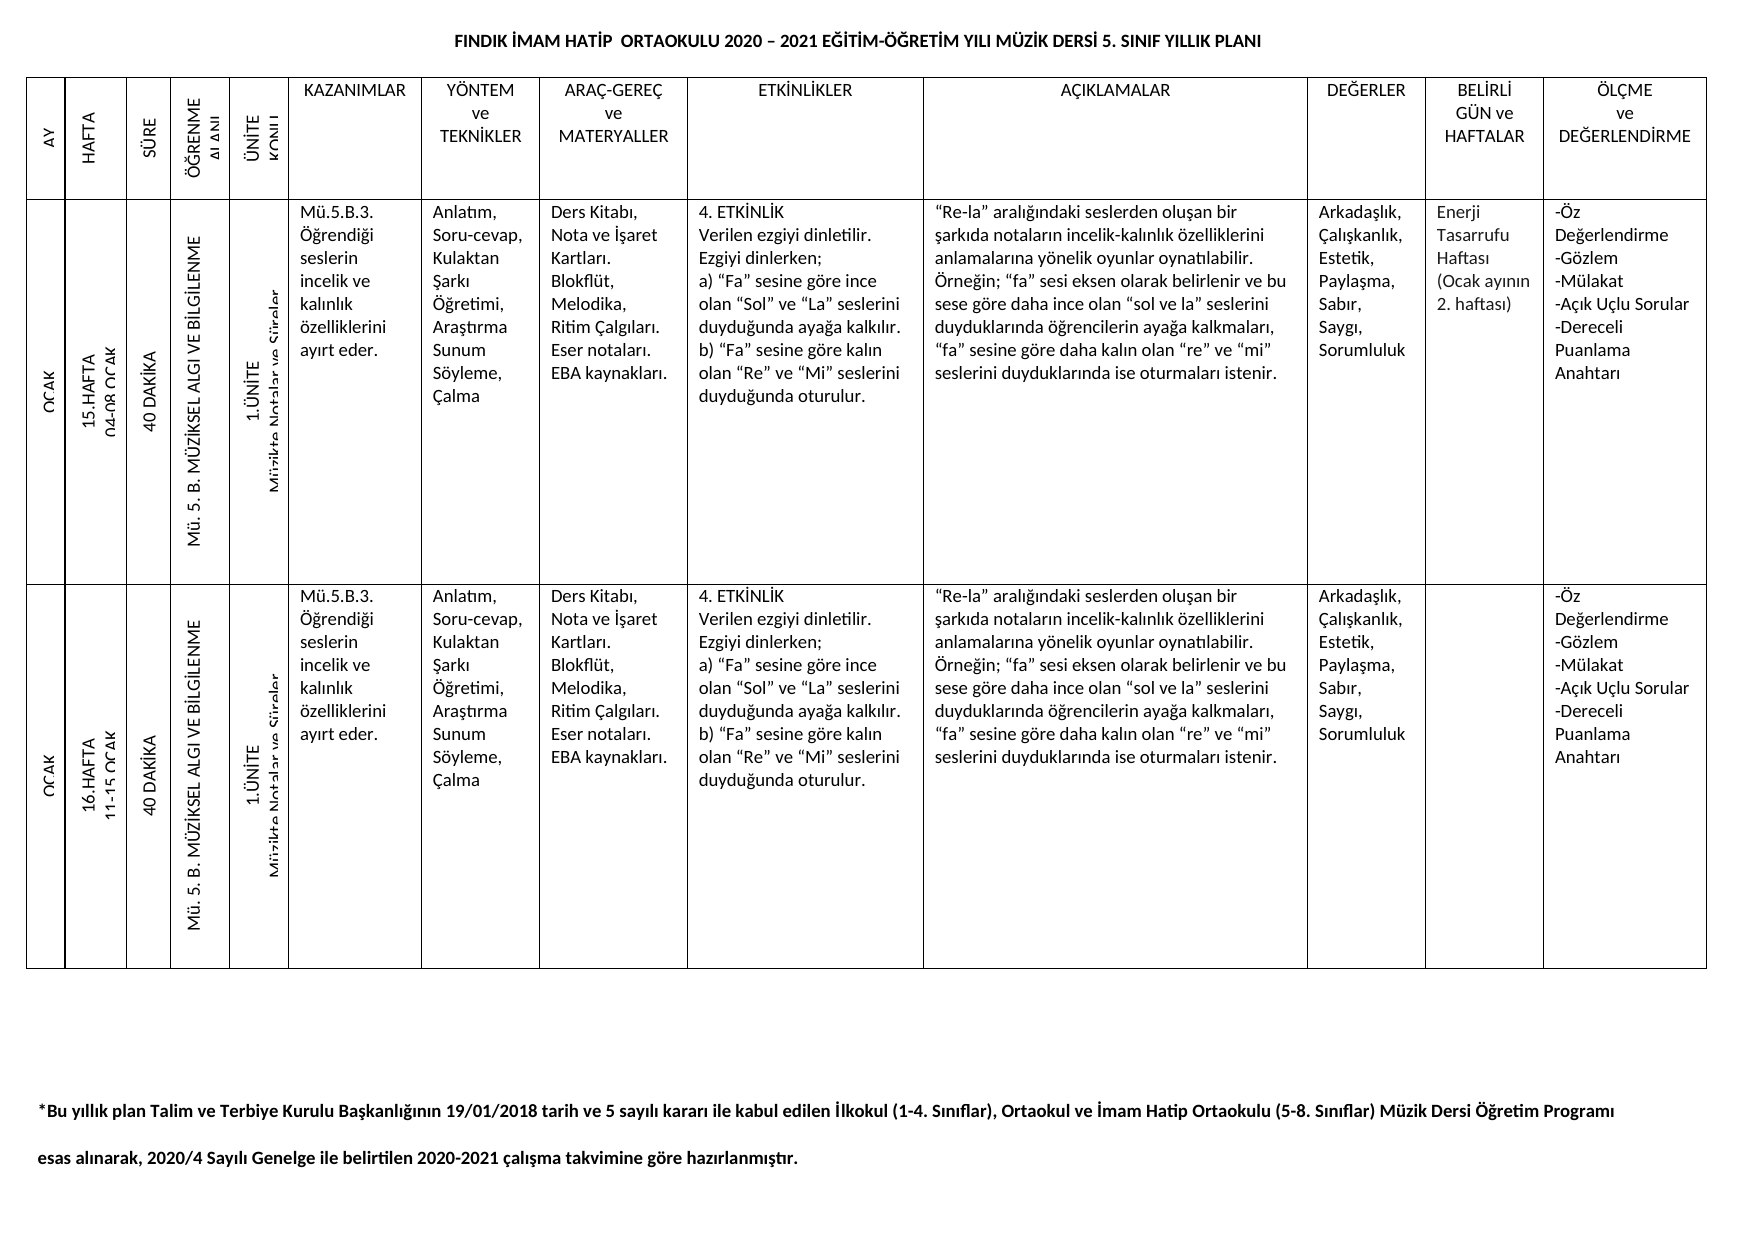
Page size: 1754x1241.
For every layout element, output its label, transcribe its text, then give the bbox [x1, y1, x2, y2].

table_cell Mü.5.B.3. Öğrendiği seslerin incelik ve kalınlık özelliklerini ayırt eder. [289, 200, 421, 584]
table_cell 1.ÜNİTE Müzikte Notalar ve Süreler [230, 585, 288, 968]
table_header ETKİNLİKLER [688, 78, 923, 199]
table_cell Arkadaşlık, Çalışkanlık, Estetik, Paylaşma, Sabır, Saygı, Sorumluluk [1308, 585, 1425, 968]
table_header YÖNTEM ve TEKNİKLER [422, 78, 539, 199]
table_cell -Öz Değerlendirme -Gözlem -Mülakat -Açık Uçlu Sorular -Dereceli Puanlama Anahtarı [1544, 585, 1706, 968]
table_header DEĞERLER [1308, 78, 1425, 199]
table_header ARAÇ-GEREÇ ve MATERYALLER [540, 78, 687, 199]
table_cell Anlatım, Soru-cevap, Kulaktan Şarkı Öğretimi, Araştırma Sunum Söyleme, Çalma [422, 200, 539, 584]
table_cell 16.HAFTA 11-15 OCAK [66, 585, 126, 968]
table_cell OCAK [27, 200, 64, 584]
table_cell [1426, 585, 1543, 968]
table_cell -Öz Değerlendirme -Gözlem -Mülakat -Açık Uçlu Sorular -Dereceli Puanlama Anahtarı [1544, 200, 1706, 584]
table_cell 1.ÜNİTE Müzikte Notalar ve Süreler [230, 200, 288, 584]
table_cell Ders Kitabı, Nota ve İşaret Kartları. Blokflüt, Melodika, Ritim Çalgıları. Eser notaları. EBA kaynakları. [540, 200, 687, 584]
table_cell “Re-la” aralığındaki seslerden oluşan bir şarkıda notaların incelik-kalınlık özelliklerini anlamalarına yönelik oyunlar oynatılabilir. Örneğin; “fa” sesi eksen olarak belirlenir ve bu sese göre daha ince olan “sol ve la” seslerini duyduklarında öğrencilerin ayağa kalkmaları, “fa” sesine göre daha kalın olan “re” ve “mi” seslerini duyduklarında ise oturmaları istenir. [924, 200, 1307, 584]
table_header BELİRLİ GÜN ve HAFTALAR [1426, 78, 1543, 199]
table_cell “Re-la” aralığındaki seslerden oluşan bir şarkıda notaların incelik-kalınlık özelliklerini anlamalarına yönelik oyunlar oynatılabilir. Örneğin; “fa” sesi eksen olarak belirlenir ve bu sese göre daha ince olan “sol ve la” seslerini duyduklarında öğrencilerin ayağa kalkmaları, “fa” sesine göre daha kalın olan “re” ve “mi” seslerini duyduklarında ise oturmaları istenir. [924, 585, 1307, 968]
table_header KAZANIMLAR [289, 78, 421, 199]
table_cell OCAK [27, 585, 64, 968]
table_cell Arkadaşlık, Çalışkanlık, Estetik, Paylaşma, Sabır, Saygı, Sorumluluk [1308, 200, 1425, 584]
table_header AÇIKLAMALAR [924, 78, 1307, 199]
table_cell Enerji Tasarrufu Haftası (Ocak ayının 2. haftası) [1426, 200, 1543, 584]
table_cell 4. ETKİNLİK Verilen ezgiyi dinletilir. Ezgiyi dinlerken; a) “Fa” sesine göre ince olan “Sol” ve “La” seslerini duyduğunda ayağa kalkılır. b) “Fa” sesine göre kalın olan “Re” ve “Mi” seslerini duyduğunda oturulur. [688, 585, 923, 968]
table_header ÖLÇME ve DEĞERLENDİRME [1544, 78, 1706, 199]
table_header SÜRE [127, 78, 170, 199]
table_header ÖĞRENME ALANI [171, 78, 229, 199]
table_cell 40 DAKİKA [127, 200, 170, 584]
table_cell Anlatım, Soru-cevap, Kulaktan Şarkı Öğretimi, Araştırma Sunum Söyleme, Çalma [422, 585, 539, 968]
table_header HAFTA [66, 78, 126, 199]
table_header ÜNİTE KONU [230, 78, 288, 199]
table_cell Mü.5.B.3. Öğrendiği seslerin incelik ve kalınlık özelliklerini ayırt eder. [289, 585, 421, 968]
table_cell 15.HAFTA 04-08 OCAK [66, 200, 126, 584]
table_header AY [27, 78, 64, 199]
table_cell 4. ETKİNLİK Verilen ezgiyi dinletilir. Ezgiyi dinlerken; a) “Fa” sesine göre ince olan “Sol” ve “La” seslerini duyduğunda ayağa kalkılır. b) “Fa” sesine göre kalın olan “Re” ve “Mi” seslerini duyduğunda oturulur. [688, 200, 923, 584]
table_cell 40 DAKİKA [127, 585, 170, 968]
table_cell Mü. 5. B. MÜZİKSEL ALGI VE BİLGİLENME [171, 200, 229, 584]
table_cell Ders Kitabı, Nota ve İşaret Kartları. Blokflüt, Melodika, Ritim Çalgıları. Eser notaları. EBA kaynakları. [540, 585, 687, 968]
table_cell Mü. 5. B. MÜZİKSEL ALGI VE BİLGİLENME [171, 585, 229, 968]
